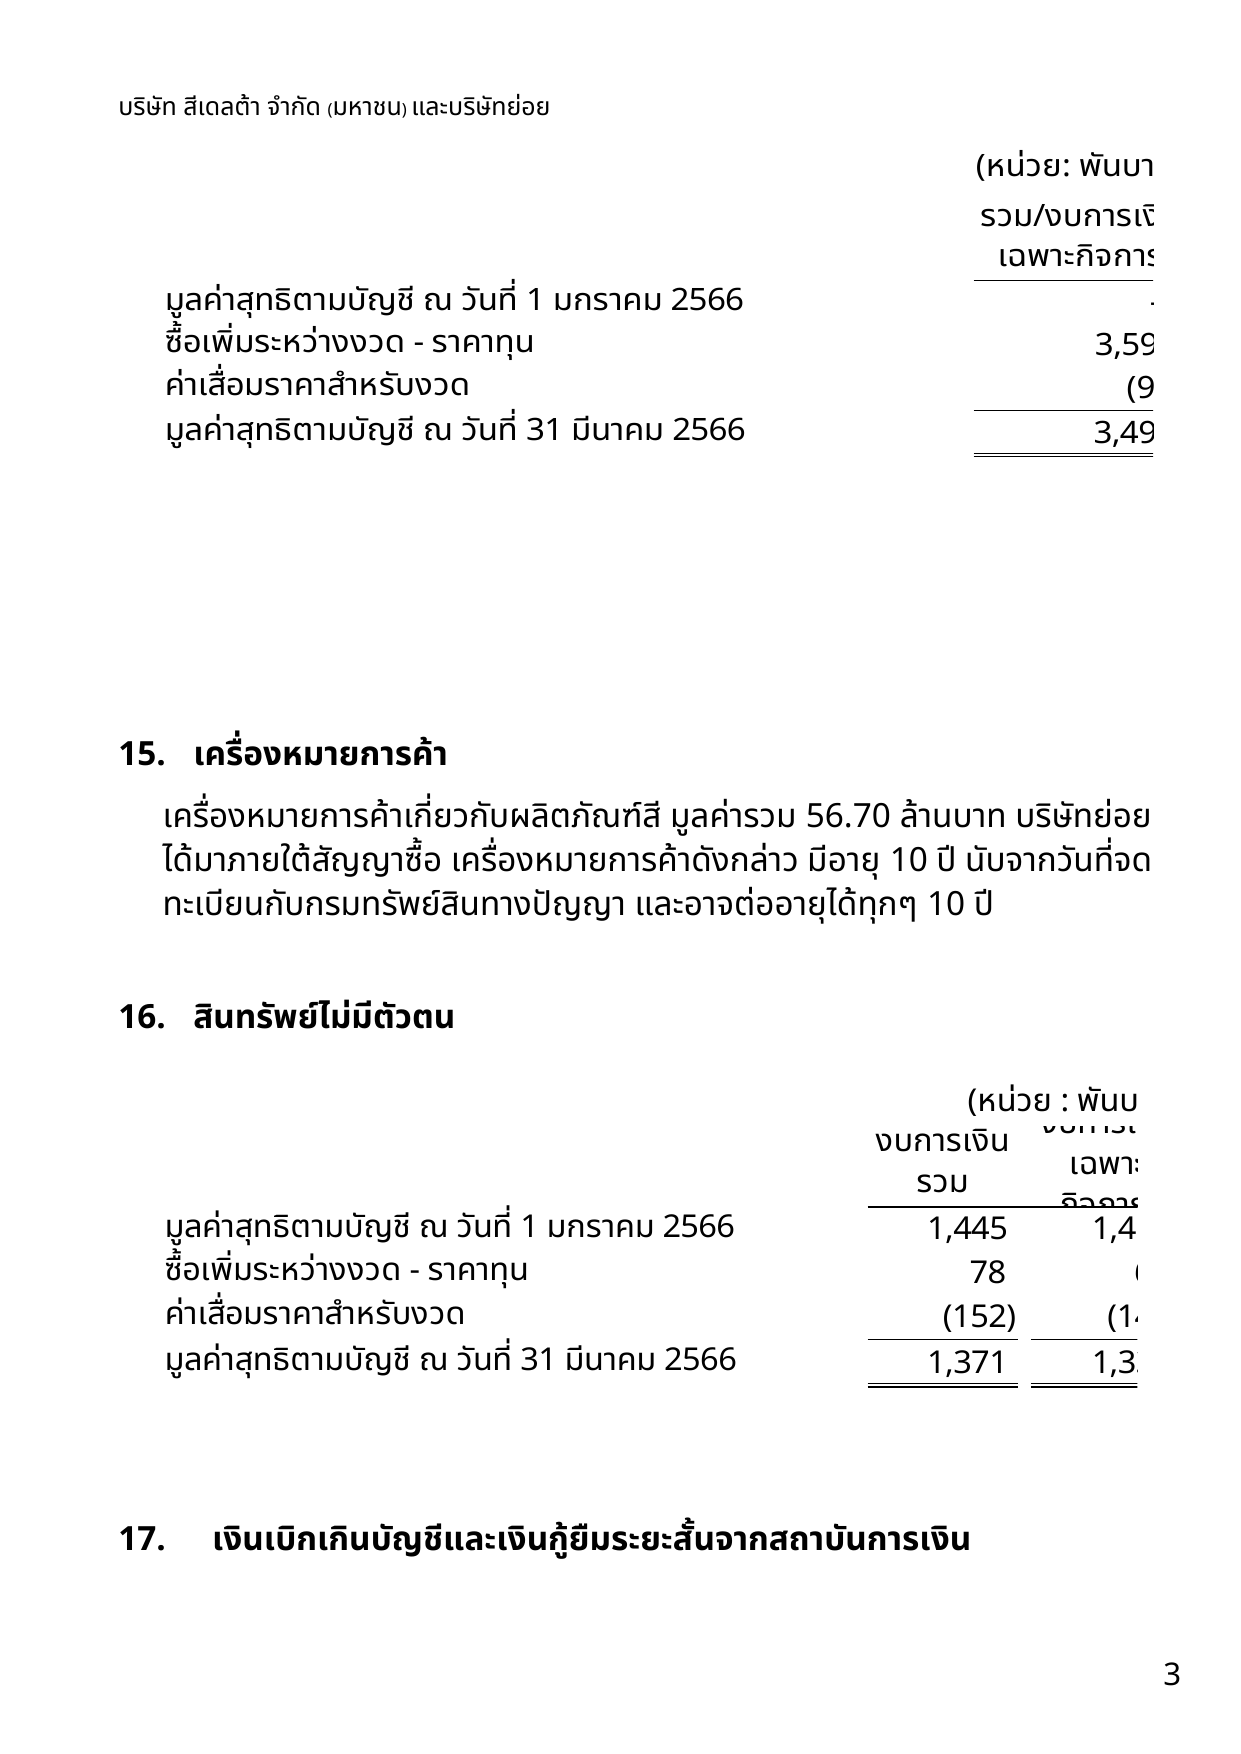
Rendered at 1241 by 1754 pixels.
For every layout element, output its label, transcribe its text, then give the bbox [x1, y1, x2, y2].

text 15. เครื่องหมายการค้า [118, 729, 1185, 780]
text 17. เงินเบิกเกินบัญชีและเงินกู้ยืมระยะสั้นจากสถาบันการเงิน [118, 1515, 1186, 1566]
text เครื่องหมายการค้าเกี่ยวกับผลิตภัณฑ์สี มูลค่ารวม 56.70 ล้านบาท บริษัทย่อยได้มาภายใต้สัญญาซื้อ เครื่องหมายการค้าดังกล่าว มีอายุ 10 ปี นับจากวันที่จดทะเบียนกับกรมทรัพย์สินทางปัญญา และอาจต่ออายุได้ทุกๆ 10 ปี [162, 792, 1181, 924]
text 16. สินทรัพย์ไม่มีตัวตน [118, 992, 1185, 1043]
